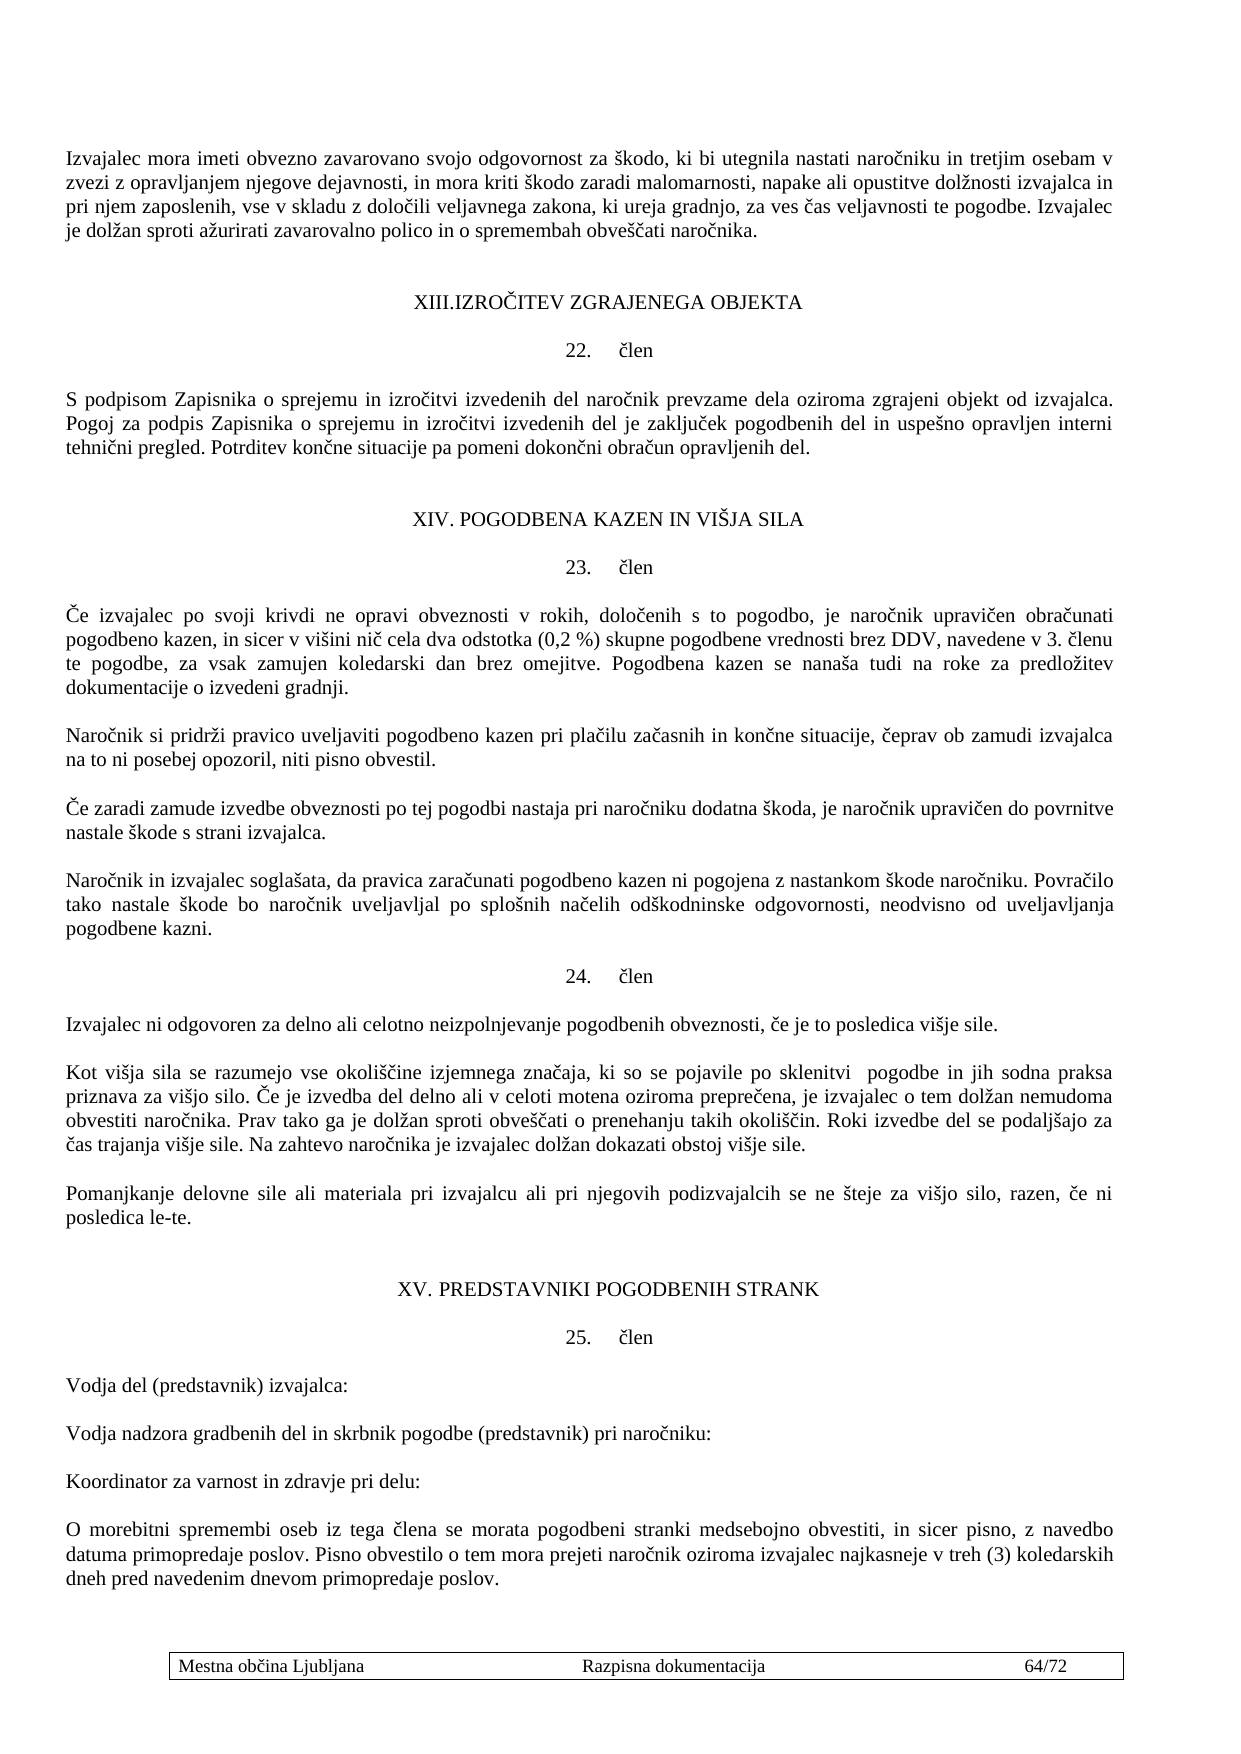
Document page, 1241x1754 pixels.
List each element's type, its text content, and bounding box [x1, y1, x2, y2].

text Izvajalec mora imeti obvezno zavarovano svojo odgovornost za škodo, ki bi utegnila nastati naročniku in tretjim osebam v zvezi z opravljanjem njegove dejavnosti, in mora kriti škodo zaradi malomarnosti, napake ali opustitve dolžnosti izvajalca in pri njem zaposlenih, vse v skladu z določili veljavnega zakona, ki ureja gradnjo, za ves čas veljavnosti te pogodbe. Izvajalec je dolžan sproti ažurirati zavarovalno polico in o spremembah obveščati naročnika. [66, 146, 1115, 242]
text Vodja del (predstavnik) izvajalca: [66, 1373, 1115, 1397]
list PREDSTAVNIKI POGODBENIH STRANK [101, 1277, 1115, 1301]
text Kot višja sila se razumejo vse okoliščine izjemnega značaja, ki so se pojavile po sklenitvi pogodbe in jih sodna praksa priznava za višjo silo. Če je izvedba del delno ali v celoti motena oziroma preprečena, je izvajalec o tem dolžan nemudoma obvestiti naročnika. Prav tako ga je dolžan sproti obveščati o prenehanju takih okoliščin. Roki izvedbe del se podaljšajo za čas trajanja višje sile. Na zahtevo naročnika je izvajalec dolžan dokazati obstoj višje sile. [66, 1060, 1115, 1156]
text Če zaradi zamude izvedbe obveznosti po tej pogodbi nastaja pri naročniku dodatna škoda, je naročnik upravičen do povrnitve nastale škode s strani izvajalca. [66, 796, 1115, 844]
text Izvajalec ni odgovoren za delno ali celotno neizpolnjevanje pogodbenih obveznosti, če je to posledica višje sile. [66, 1012, 1115, 1036]
list člen [103, 338, 1115, 362]
list POGODBENA KAZEN IN VIŠJA SILA [101, 507, 1115, 531]
text Koordinator za varnost in zdravje pri delu: [66, 1469, 1115, 1493]
text Če izvajalec po svoji krivdi ne opravi obveznosti v rokih, določenih s to pogodbo, je naročnik upravičen obračunati pogodbeno kazen, in sicer v višini nič cela dva odstotka (0,2 %) skupne pogodbene vrednosti brez DDV, navedene v 3. členu te pogodbe, za vsak zamujen koledarski dan brez omejitve. Pogodbena kazen se nanaša tudi na roke za predložitev dokumentacije o izvedeni gradnji. [66, 603, 1115, 699]
text Naročnik si pridrži pravico uveljaviti pogodbeno kazen pri plačilu začasnih in končne situacije, čeprav ob zamudi izvajalca na to ni posebej opozoril, niti pisno obvestil. [66, 723, 1115, 771]
text S podpisom Zapisnika o sprejemu in izročitvi izvedenih del naročnik prevzame dela oziroma zgrajeni objekt od izvajalca. Pogoj za podpis Zapisnika o sprejemu in izročitvi izvedenih del je zaključek pogodbenih del in uspešno opravljen interni tehnični pregled. Potrditev končne situacije pa pomeni dokončni obračun opravljenih del. [66, 386, 1115, 459]
list člen [103, 964, 1115, 988]
text Naročnik in izvajalec soglašata, da pravica zaračunati pogodbeno kazen ni pogojena z nastankom škode naročniku. Povračilo tako nastale škode bo naročnik uveljavljal po splošnih načelih odškodninske odgovornosti, neodvisno od uveljavljanja pogodbene kazni. [66, 868, 1115, 940]
list člen [103, 1325, 1115, 1349]
list IZROČITEV ZGRAJENEGA OBJEKTA [101, 290, 1115, 314]
list člen [103, 555, 1115, 579]
text O morebitni spremembi oseb iz tega člena se morata pogodbeni stranki medsebojno obvestiti, in sicer pisno, z navedbo datuma primopredaje poslov. Pisno obvestilo o tem mora prejeti naročnik oziroma izvajalec najkasneje v treh (3) koledarskih dneh pred navedenim dnevom primopredaje poslov. [66, 1517, 1115, 1589]
text Vodja nadzora gradbenih del in skrbnik pogodbe (predstavnik) pri naročniku: [66, 1421, 1115, 1445]
text Pomanjkanje delovne sile ali materiala pri izvajalcu ali pri njegovih podizvajalcih se ne šteje za višjo silo, razen, če ni posledica le-te. [66, 1181, 1115, 1229]
